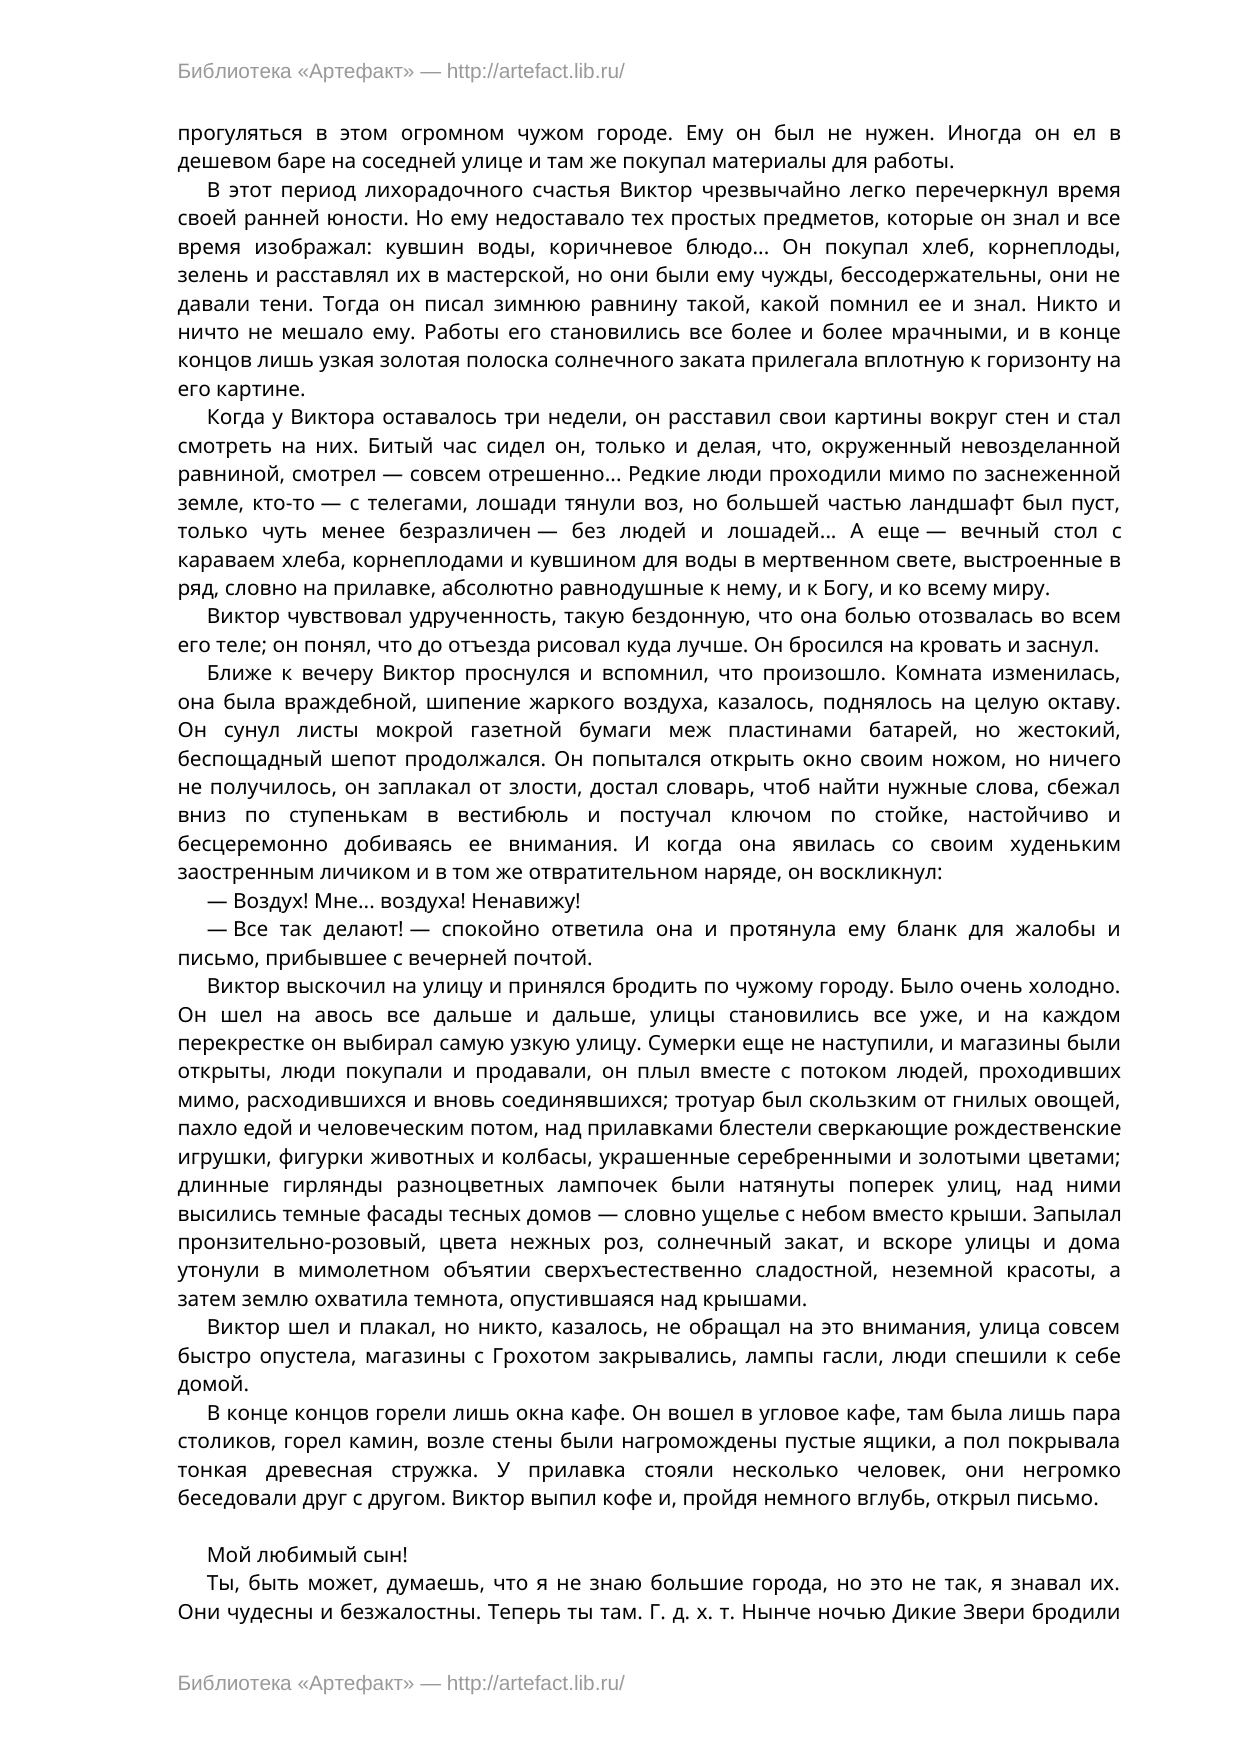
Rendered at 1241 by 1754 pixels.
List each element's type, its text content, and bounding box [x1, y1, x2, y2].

text Виктор чувствовал удрученность, такую бездонную, что она болью отозвалась во всем его теле; он понял, что до отъезда рисовал куда лучше. Он бросился на кровать и заснул. [177, 602, 1122, 658]
text — Все так делают! — спокойно ответила она и протянула ему бланк для жалобы и письмо, прибывшее с вечерней почтой. [177, 914, 1122, 971]
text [177, 118, 1122, 175]
text — Воздух! Мне... воздуха! Ненавижу! [177, 886, 1122, 914]
text В конце концов горели лишь окна кафе. Он вошел в угловое кафе, там была лишь пара столиков, горел камин, возле стены были нагромождены пустые ящики, а пол покрывала тонкая древесная стружка. У прилавка стояли несколько человек, они негромко беседовали друг с другом. Виктор выпил кофе и, пройдя немного вглубь, открыл письмо. [177, 1398, 1122, 1512]
text Ближе к вечеру Виктор проснулся и вспомнил, что произошло. Комната изменилась, она была враждебной, шипение жаркого воздуха, казалось, поднялось на целую октаву. Он сунул листы мокрой газетной бумаги меж пластинами батарей, но жестокий, беспощадный шепот продолжался. Он попытался открыть окно своим ножом, но ничего не получилось, он заплакал от злости, достал словарь, чтоб найти нужные слова, сбежал вниз по ступенькам в вестибюль и постучал ключом по стойке, настойчиво и бесцеремонно добиваясь ее внимания. И когда она явилась со своим худеньким заостренным личиком и в том же отвратительном наряде, он воскликнул: [177, 658, 1122, 886]
text Виктор выскочил на улицу и принялся бродить по чужому городу. Было очень холодно. Он шел на авось все дальше и дальше, улицы становились все уже, и на каждом перекрестке он выбирал самую узкую улицу. Сумерки еще не наступили, и магазины были открыты, люди покупали и продавали, он плыл вместе с потоком людей, проходивших мимо, расходившихся и вновь соединявшихся; тротуар был скользким от гнилых овощей, пахло едой и человеческим потом, над прилавками блестели сверкающие рождественские игрушки, фигурки животных и колбасы, украшенные серебренными и золотыми цветами; длинные гирлянды разноцветных лампочек были натянуты поперек улиц, над ними высились темные фасады тесных домов — словно ущелье с небом вместо крыши. Запылал пронзительно-розовый, цвета нежных роз, солнечный закат, и вскоре улицы и дома утонули в мимолетном объятии сверхъестественно сладостной, неземной красоты, а затем землю охватила темнота, опустившаяся над крышами. [177, 971, 1122, 1312]
text Когда у Виктора оставалось три недели, он расставил свои картины вокруг стен и стал смотреть на них. Битый час сидел он, только и делая, что, окруженный невозделанной равниной, смотрел — совсем отрешенно... Редкие люди проходили мимо по заснеженной земле, кто-то — с телегами, лошади тянули воз, но большей частью ландшафт был пуст, только чуть менее безразличен — без людей и лошадей... А еще — вечный стол с караваем хлеба, корнеплодами и кувшином для воды в мертвенном свете, выстроенные в ряд, словно на прилавке, абсолютно равнодушные к нему, и к Богу, и ко всему миру. [177, 402, 1122, 602]
text В этот период лихорадочного счастья Виктор чрезвычайно легко перечеркнул время своей ранней юности. Но ему недоставало тех простых предметов, которые он знал и все время изображал: кувшин воды, коричневое блюдо... Он покупал хлеб, корнеплоды, зелень и расставлял их в мастерской, но они были ему чужды, бессодержательны, они не давали тени. Тогда он писал зимнюю равнину такой, какой помнил ее и знал. Никто и ничто не мешало ему. Работы его становились все более и более мрачными, и в конце концов лишь узкая золотая полоска солнечного заката прилегала вплотную к горизонту на его картине. [177, 175, 1122, 402]
text Виктор шел и плакал, но никто, казалось, не обращал на это внимания, улица совсем быстро опустела, магазины с Грохотом закрывались, лампы гасли, люди спешили к себе домой. [177, 1312, 1122, 1398]
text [177, 1568, 1122, 1625]
text Мой любимый сын! [177, 1540, 1122, 1568]
